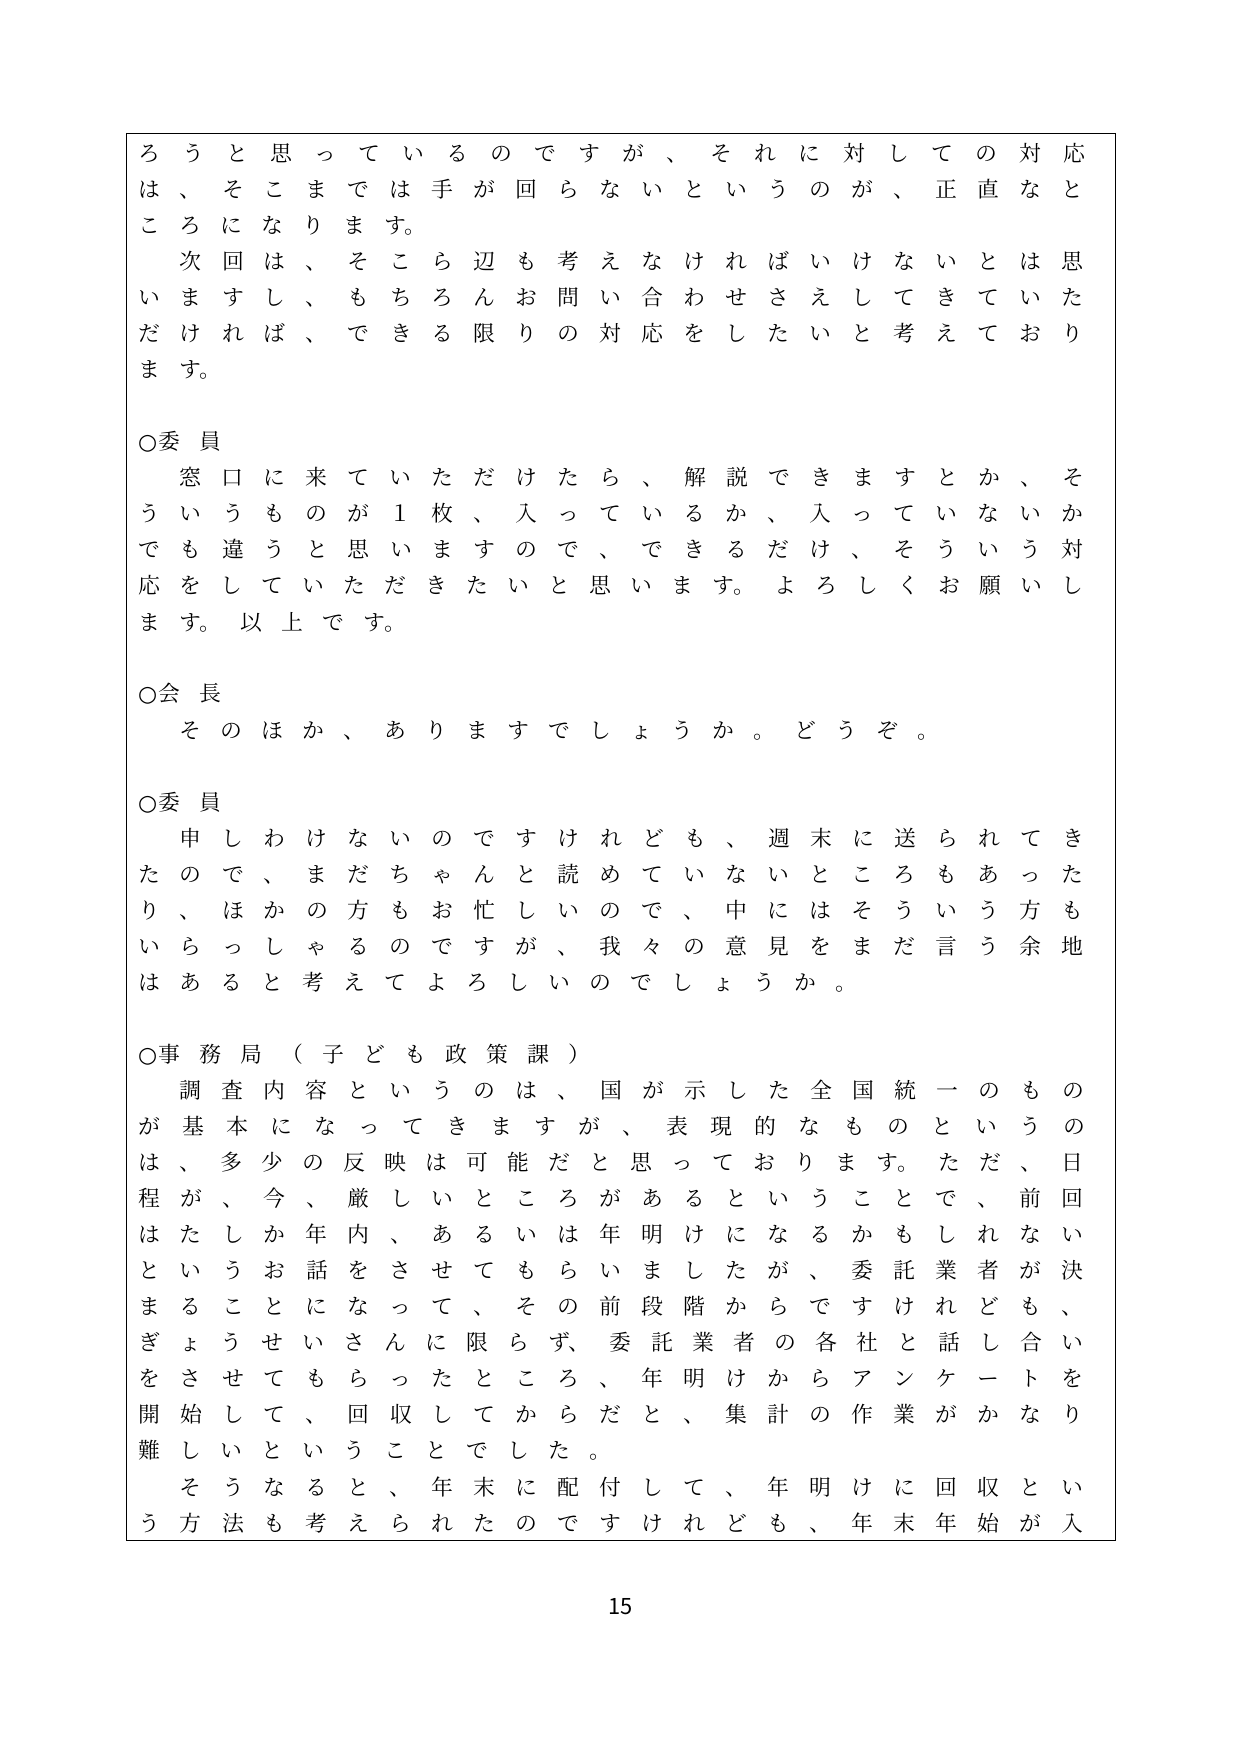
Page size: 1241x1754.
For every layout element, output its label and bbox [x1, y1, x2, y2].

table_cell [127, 134, 1115, 1539]
